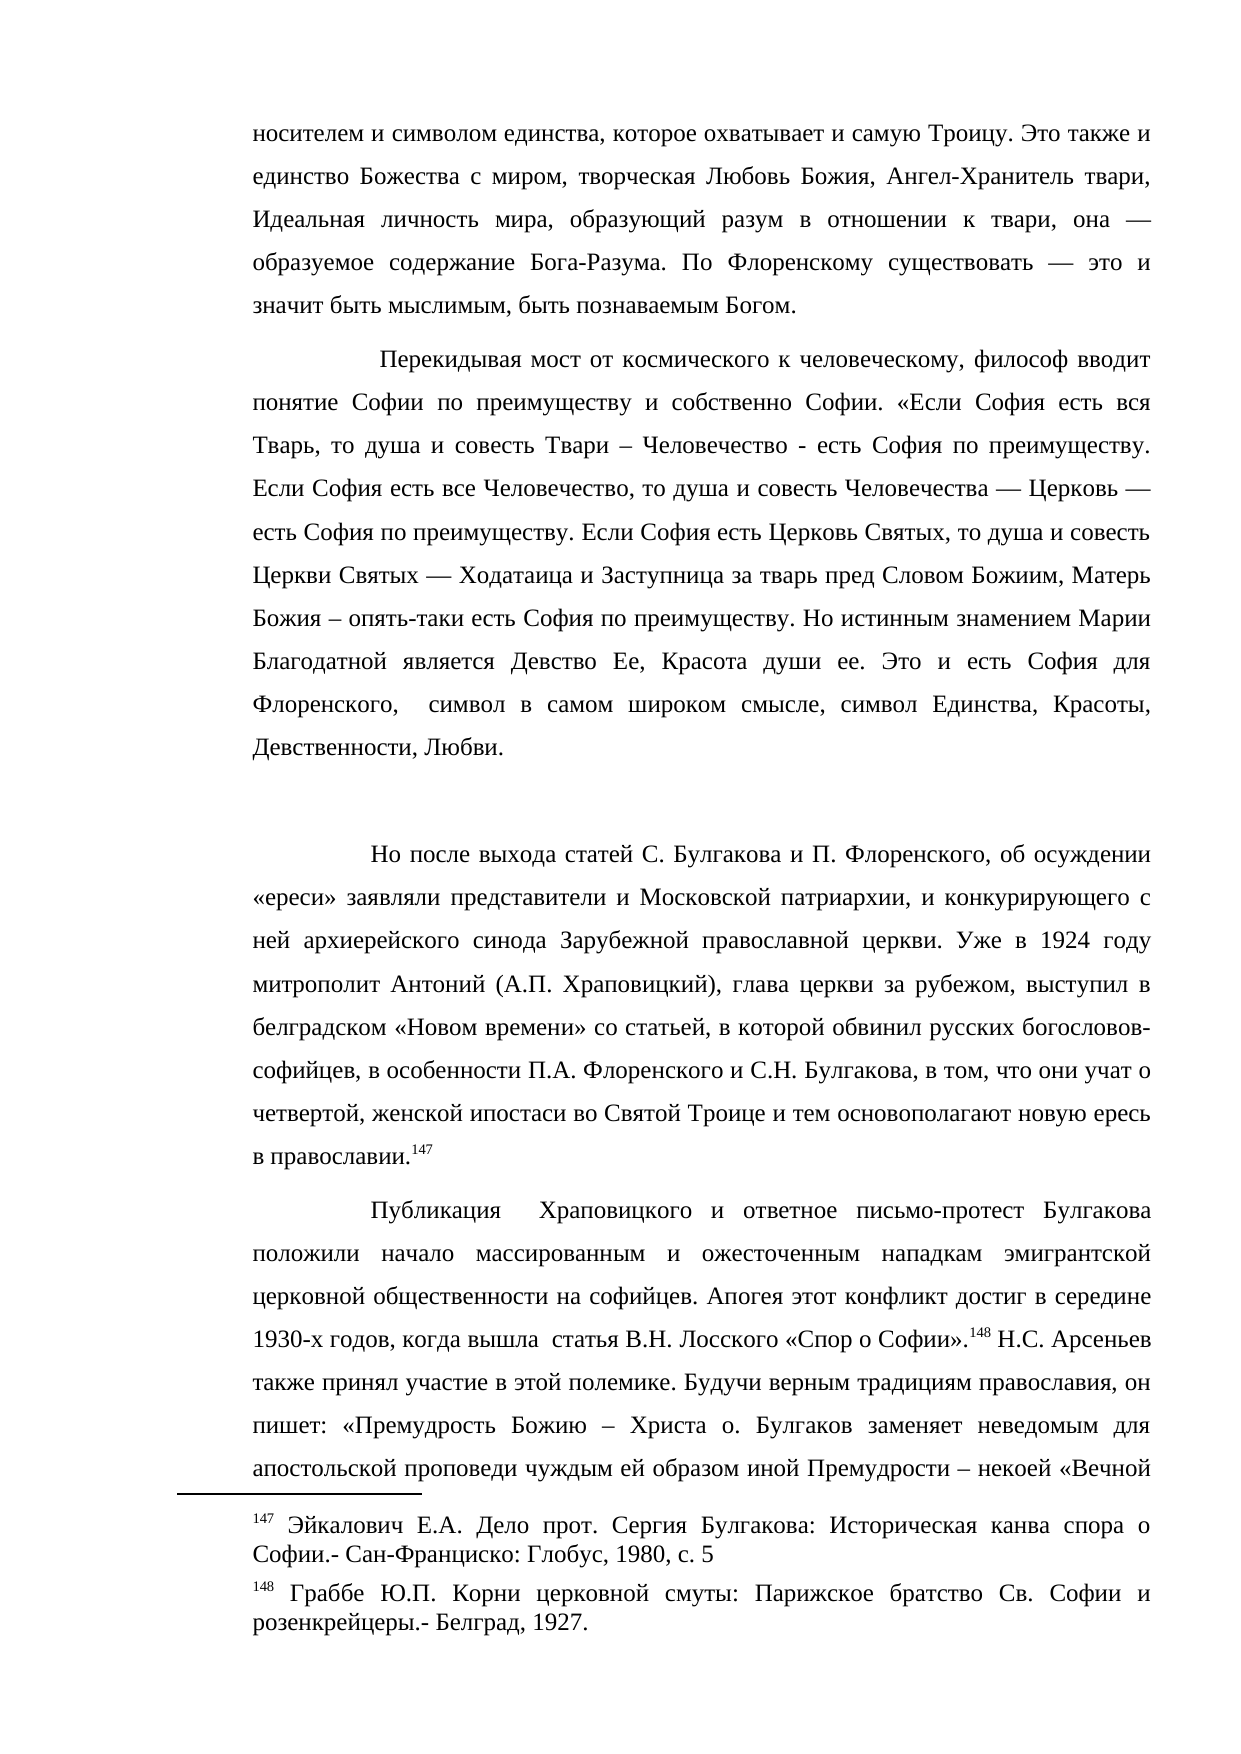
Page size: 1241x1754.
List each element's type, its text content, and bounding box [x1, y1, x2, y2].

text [252, 1195, 1152, 1482]
text Но после выхода статей С. Булгакова и П. Флоренского, об осуждении «ереси» заявляли представители и Московской патриархии, и конкурирующего с ней архиерейского синода Зарубежной православной церкви. Уже в 1924 году митрополит Антоний (А.П. Храповицкий), глава церкви за рубежом, выступил в белградском «Новом времени» со статьей, в которой обвинил русских богословов-софийцев, в особенности П.А. Флоренского и С.Н. Булгакова, в том, что они учат о четвертой, женской ипостаси во Святой Троице и тем основополагают новую ересь в православии. [252, 839, 1152, 1170]
text Перекидывая мост от космического к человеческому, философ вводит понятие Софии по преимуществу и собственно Софии. «Если София есть вся Тварь, то душа и совесть Твари – Человечество - есть София по преимуществу. Если София есть все Человечество, то душа и совесть Человечества — Церковь — есть София по преимуществу. Если София есть Церковь Святых, то душа и совесть Церкви Святых — Ходатаица и Заступница за тварь пред Словом Божиим, Матерь Божия – опять-таки есть София по преимуществу. Но истинным знамением Марии Благодатной является Девство Ее, Красота души ее. Это и есть София для Флоренского, символ в самом широком смысле, символ Единства, Красоты, Девственности, Любви. [252, 344, 1152, 761]
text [252, 118, 1152, 319]
